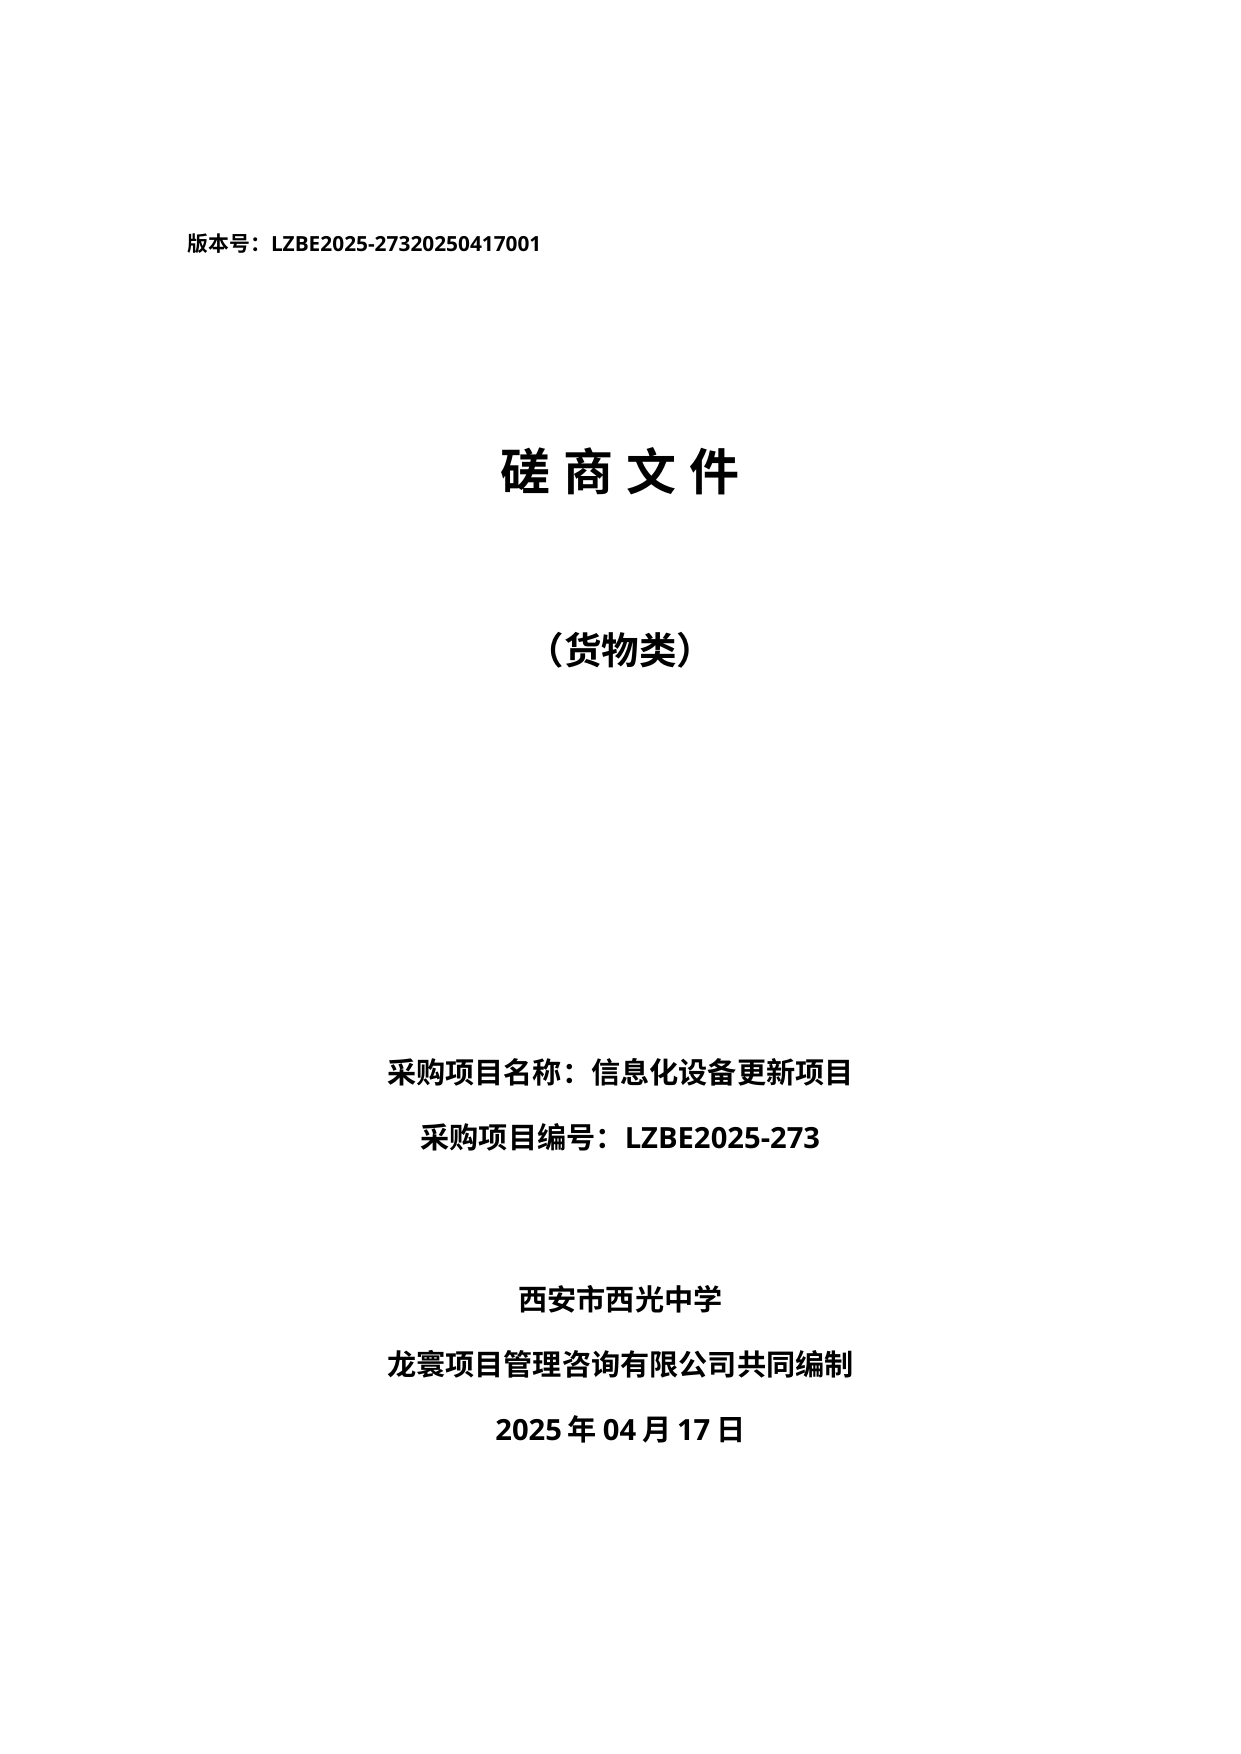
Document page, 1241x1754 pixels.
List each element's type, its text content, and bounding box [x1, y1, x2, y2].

text 版本号：LZBE2025-27320250417001 [187, 227, 1053, 422]
text 采购项目编号：LZBE2025-273 [187, 1104, 1053, 1267]
text 西安市西光中学 [187, 1267, 1053, 1332]
text 2025年04月17日 [187, 1397, 1053, 1462]
text 龙寰项目管理咨询有限公司共同编制 [187, 1332, 1053, 1397]
text 采购项目名称：信息化设备更新项目 [187, 1039, 1053, 1104]
text 磋 商 文 件 [187, 422, 1053, 617]
text （货物类） [187, 617, 1053, 1039]
